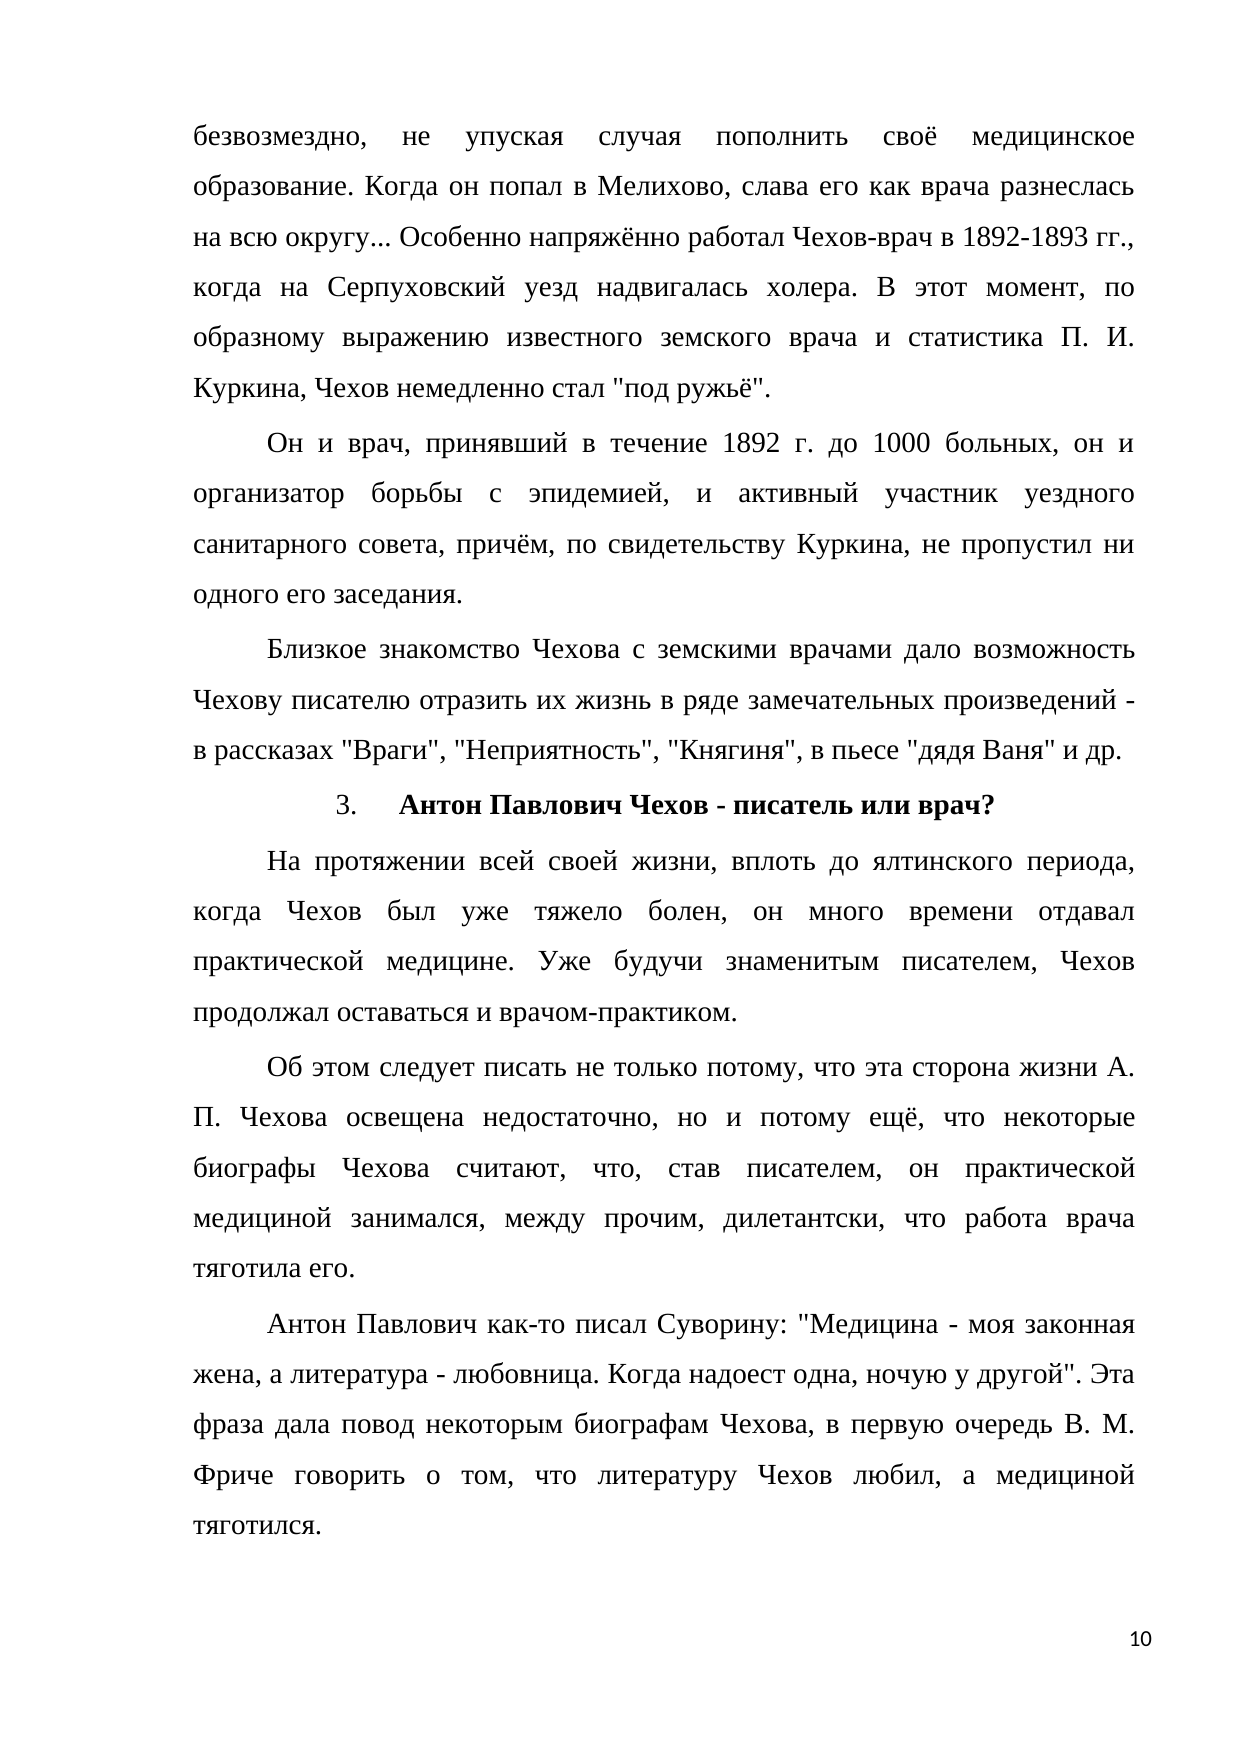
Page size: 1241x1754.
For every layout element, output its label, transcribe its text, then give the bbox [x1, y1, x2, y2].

text Об этом следует писать не только потому, что эта сторона жизни А. П. Чехова освещена недостаточно, но и потому ещё, что некоторые биографы Чехова считают, что, став писателем, он практической медициной занимался, между прочим, дилетантски, что работа врача тяготила его. [193, 1049, 1136, 1284]
text На протяжении всей своей жизни, вплоть до ялтинского периода, когда Чехов был уже тяжело болен, он много времени отдавал практической медицине. Уже будучи знаменитым писателем, Чехов продолжал оставаться и врачом-практиком. [193, 843, 1136, 1027]
list Антон Павлович Чехов - писатель или врач? [262, 787, 1136, 821]
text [193, 118, 1136, 403]
text Он и врач, принявший в течение 1892 г. до 1000 больных, он и организатор борьбы с эпидемией, и активный участник уездного санитарного совета, причём, по свидетельству Куркина, не пропустил ни одного его заседания. [193, 425, 1136, 609]
text Близкое знакомство Чехова с земскими врачами дало возможность Чехову писателю отразить их жизнь в ряде замечательных произведений - в рассказах "Враги", "Неприятность", "Княгиня", в пьесе "дядя Ваня" и др. [193, 631, 1136, 766]
text Антон Павлович как-то писал Суворину: "Медицина - моя законная жена, а литература - любовница. Когда надоест одна, ночую у другой". Эта фраза дала повод некоторым биографам Чехова, в первую очередь В. М. Фриче говорить о том, что литературу Чехов любил, а медициной тяготился. [193, 1306, 1136, 1541]
